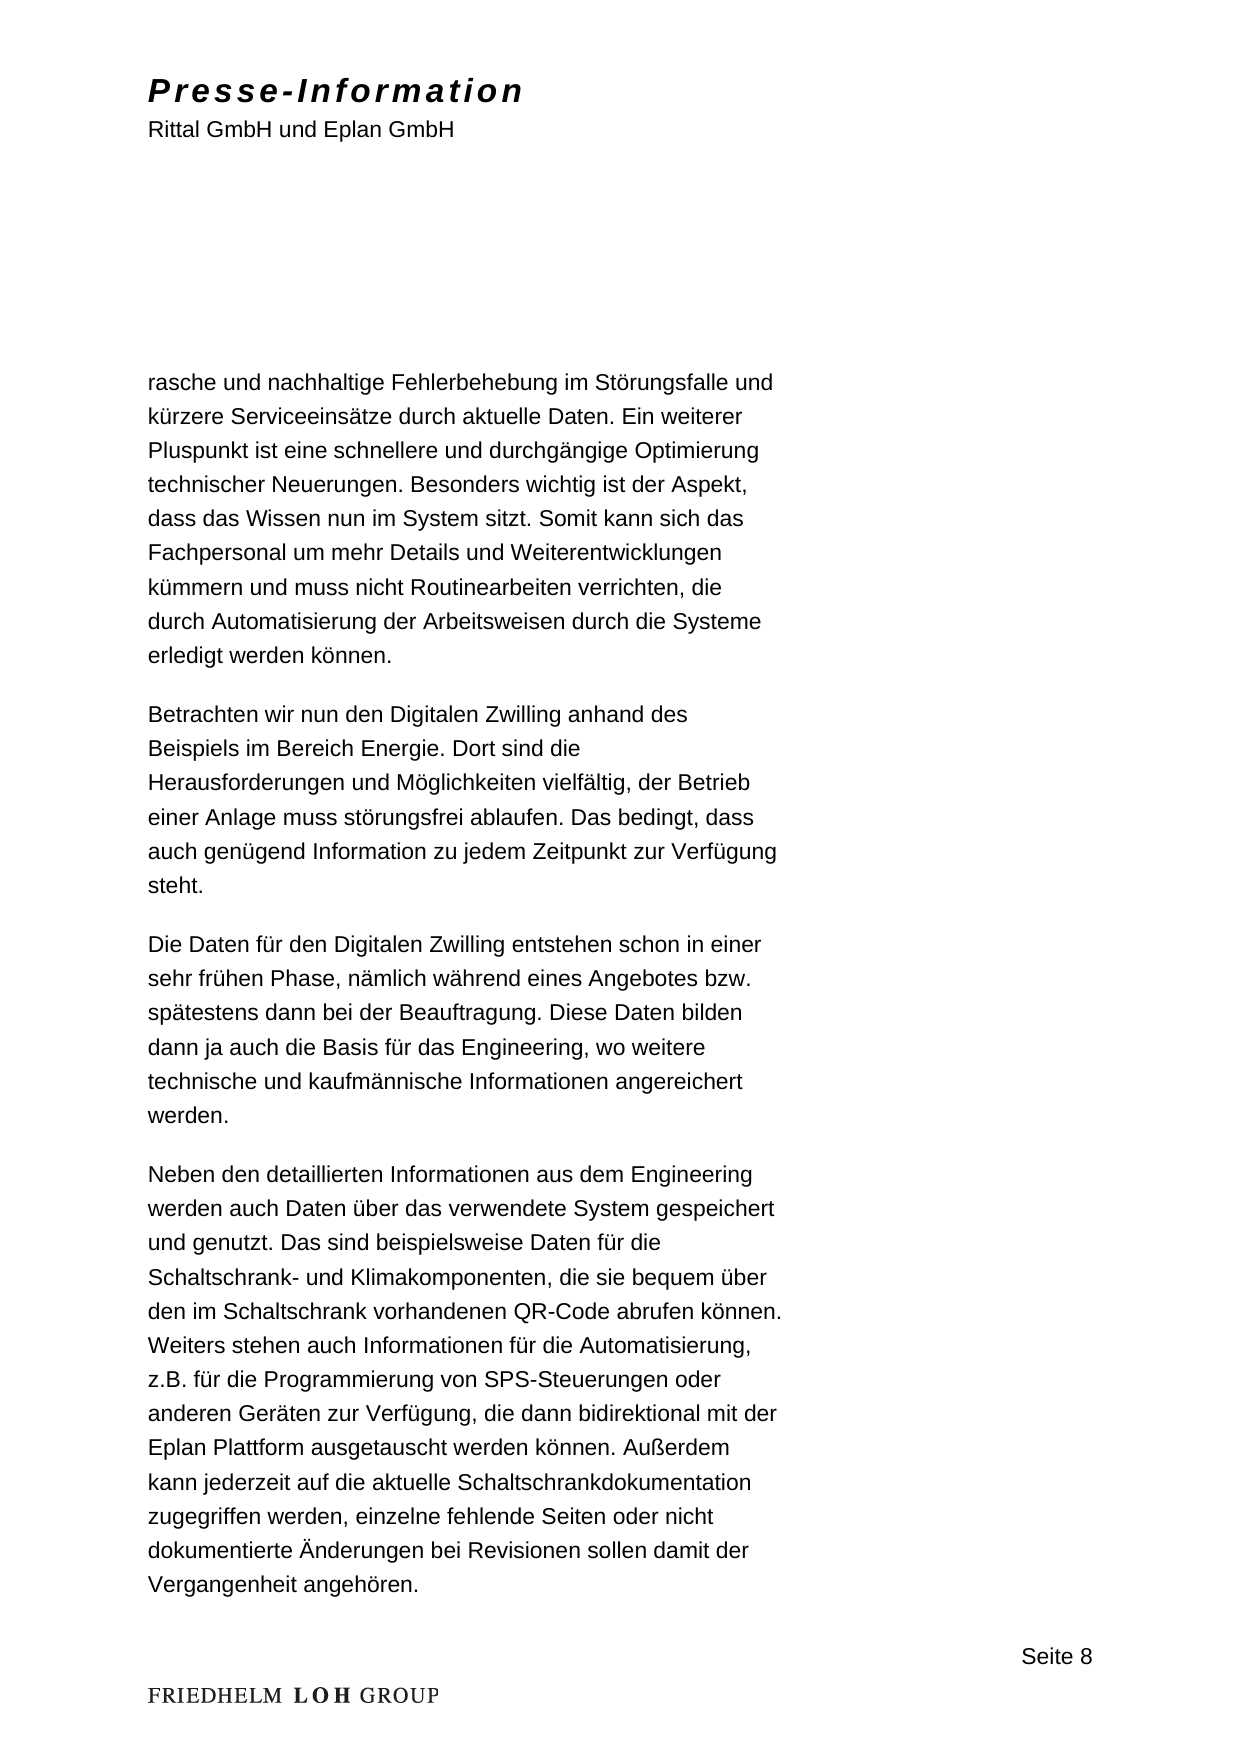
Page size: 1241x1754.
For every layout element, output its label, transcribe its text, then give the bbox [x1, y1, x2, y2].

picture [148, 1687, 438, 1703]
text Betrachten wir nun den Digitalen Zwilling anhand des Beispiels im Bereich Energie. Dort sind die Herausforderungen und Möglichkeiten vielfältig, der Betrieb einer Anlage muss störungsfrei ablaufen. Das bedingt, dass auch genügend Information zu jedem Zeitpunkt zur Verfügung steht. [148, 701, 783, 898]
text Neben den detaillierten Informationen aus dem Engineering werden auch Daten über das verwendete System gespeichert und genutzt. Das sind beispielsweise Daten für die Schaltschrank- und Klimakomponenten, die sie bequem über den im Schaltschrank vorhandenen QR-Code abrufen können. Weiters stehen auch Informationen für die Automatisierung, z.B. für die Programmierung von SPS-Steuerungen oder anderen Geräten zur Verfügung, die dann bidirektional mit der Eplan Plattform ausgetauscht werden können. Außerdem kann jederzeit auf die aktuelle Schaltschrankdokumentation zugegriffen werden, einzelne fehlende Seiten oder nicht dokumentierte Änderungen bei Revisionen sollen damit der Vergangenheit angehören. [148, 1161, 783, 1597]
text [148, 368, 783, 668]
text Die Daten für den Digitalen Zwilling entstehen schon in einer sehr frühen Phase, nämlich während eines Angebotes bzw. spätestens dann bei der Beauftragung. Diese Daten bilden dann ja auch die Basis für das Engineering, wo weitere technische und kaufmännische Informationen angereichert werden. [148, 931, 783, 1128]
